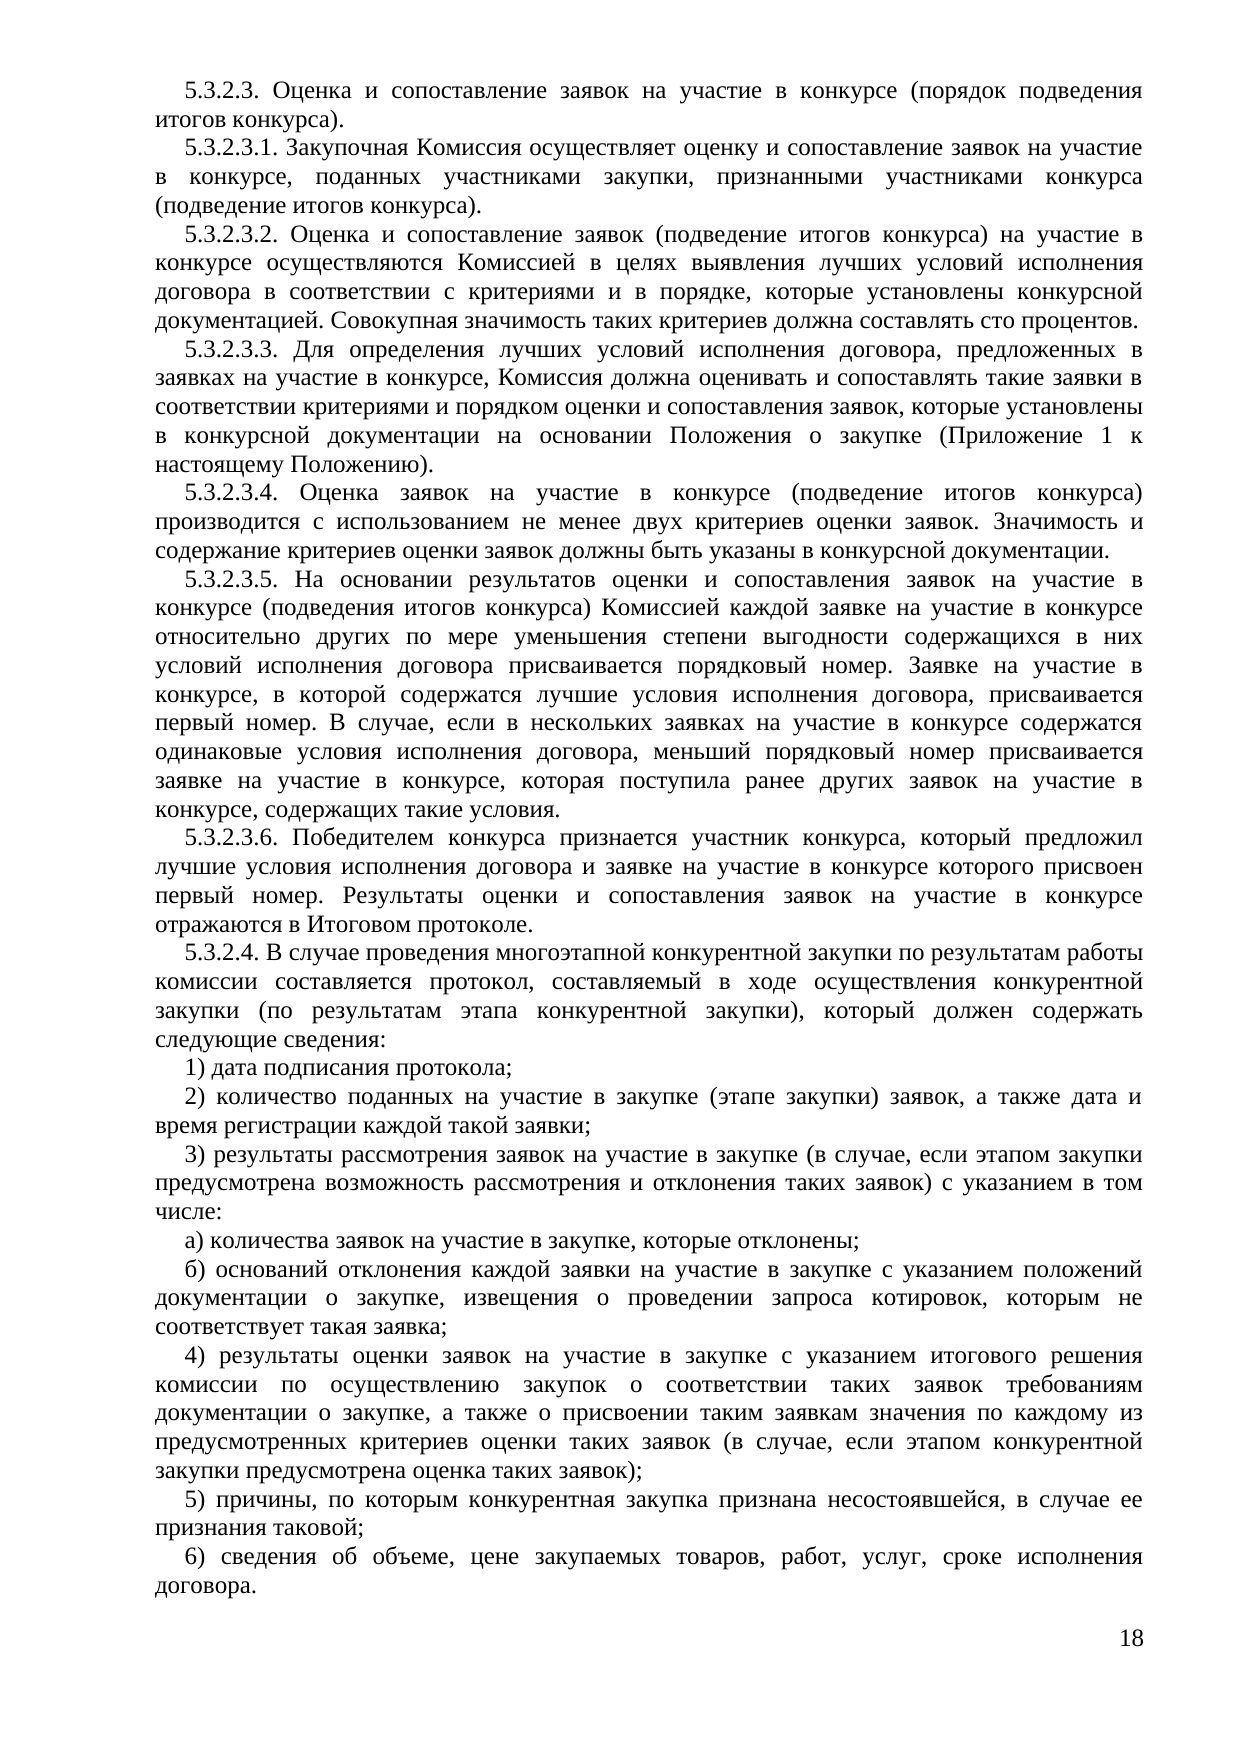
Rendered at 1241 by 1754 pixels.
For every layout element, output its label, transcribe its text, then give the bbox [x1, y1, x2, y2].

text 1) дата подписания протокола; [155, 1052, 1144, 1081]
text 5.3.2.3.2. Оценка и сопоставление заявок (подведение итогов конкурса) на участие в конкурсе осуществляются Комиссией в целях выявления лучших условий исполнения договора в соответствии с критериями и в порядке, которые установлены конкурсной документацией. Совокупная значимость таких критериев должна составлять сто процентов. [155, 219, 1144, 334]
text 4) результаты оценки заявок на участие в закупке с указанием итогового решения комиссии по осуществлению закупок о соответствии таких заявок требованиям документации о закупке, а также о присвоении таким заявкам значения по каждому из предусмотренных критериев оценки таких заявок (в случае, если этапом конкурентной закупки предусмотрена оценка таких заявок); [155, 1340, 1144, 1484]
text 5.3.2.3.1. Закупочная Комиссия осуществляет оценку и сопоставление заявок на участие в конкурсе, поданных участниками закупки, признанными участниками конкурса (подведение итогов конкурса). [155, 132, 1144, 219]
text 5.3.2.3.4. Оценка заявок на участие в конкурсе (подведение итогов конкурса) производится с использованием не менее двух критериев оценки заявок. Значимость и содержание критериев оценки заявок должны быть указаны в конкурсной документации. [155, 477, 1144, 564]
text 5.3.2.3.3. Для определения лучших условий исполнения договора, предложенных в заявках на участие в конкурсе, Комиссия должна оценивать и сопоставлять такие заявки в соответствии критериями и порядком оценки и сопоставления заявок, которые установлены в конкурсной документации на основании Положения о закупке (Приложение 1 к настоящему Положению). [155, 334, 1144, 477]
text 5) причины, по которым конкурентная закупка признана несостоявшейся, в случае ее признания таковой; [155, 1484, 1144, 1541]
text 3) результаты рассмотрения заявок на участие в закупке (в случае, если этапом закупки предусмотрена возможность рассмотрения и отклонения таких заявок) с указанием в том числе: [155, 1139, 1144, 1225]
text б) оснований отклонения каждой заявки на участие в закупке с указанием положений документации о закупке, извещения о проведении запроса котировок, которым не соответствует такая заявка; [155, 1254, 1144, 1340]
text 5.3.2.3.6. Победителем конкурса признается участник конкурса, который предложил лучшие условия исполнения договора и заявке на участие в конкурсе которого присвоен первый номер. Результаты оценки и сопоставления заявок на участие в конкурсе отражаются в Итоговом протоколе. [155, 822, 1144, 937]
list 6) сведения об объеме, цене закупаемых товаров, работ, услуг, сроке исполнения договора. [155, 1541, 1144, 1599]
text 5.3.2.3. Оценка и сопоставление заявок на участие в конкурсе (порядок подведения итогов конкурса). [155, 75, 1144, 132]
text 5.3.2.4. В случае проведения многоэтапной конкурентной закупки по результатам работы комиссии составляется протокол, составляемый в ходе осуществления конкурентной закупки (по результатам этапа конкурентной закупки), который должен содержать следующие сведения: [155, 937, 1144, 1052]
text 2) количество поданных на участие в закупке (этапе закупки) заявок, а также дата и время регистрации каждой такой заявки; [155, 1081, 1144, 1139]
text 5.3.2.3.5. На основании результатов оценки и сопоставления заявок на участие в конкурсе (подведения итогов конкурса) Комиссией каждой заявке на участие в конкурсе относительно других по мере уменьшения степени выгодности содержащихся в них условий исполнения договора присваивается порядковый номер. Заявке на участие в конкурсе, в которой содержатся лучшие условия исполнения договора, присваивается первый номер. В случае, если в нескольких заявках на участие в конкурсе содержатся одинаковые условия исполнения договора, меньший порядковый номер присваивается заявке на участие в конкурсе, которая поступила ранее других заявок на участие в конкурсе, содержащих такие условия. [155, 564, 1144, 822]
text а) количества заявок на участие в закупке, которые отклонены; [155, 1225, 1144, 1254]
